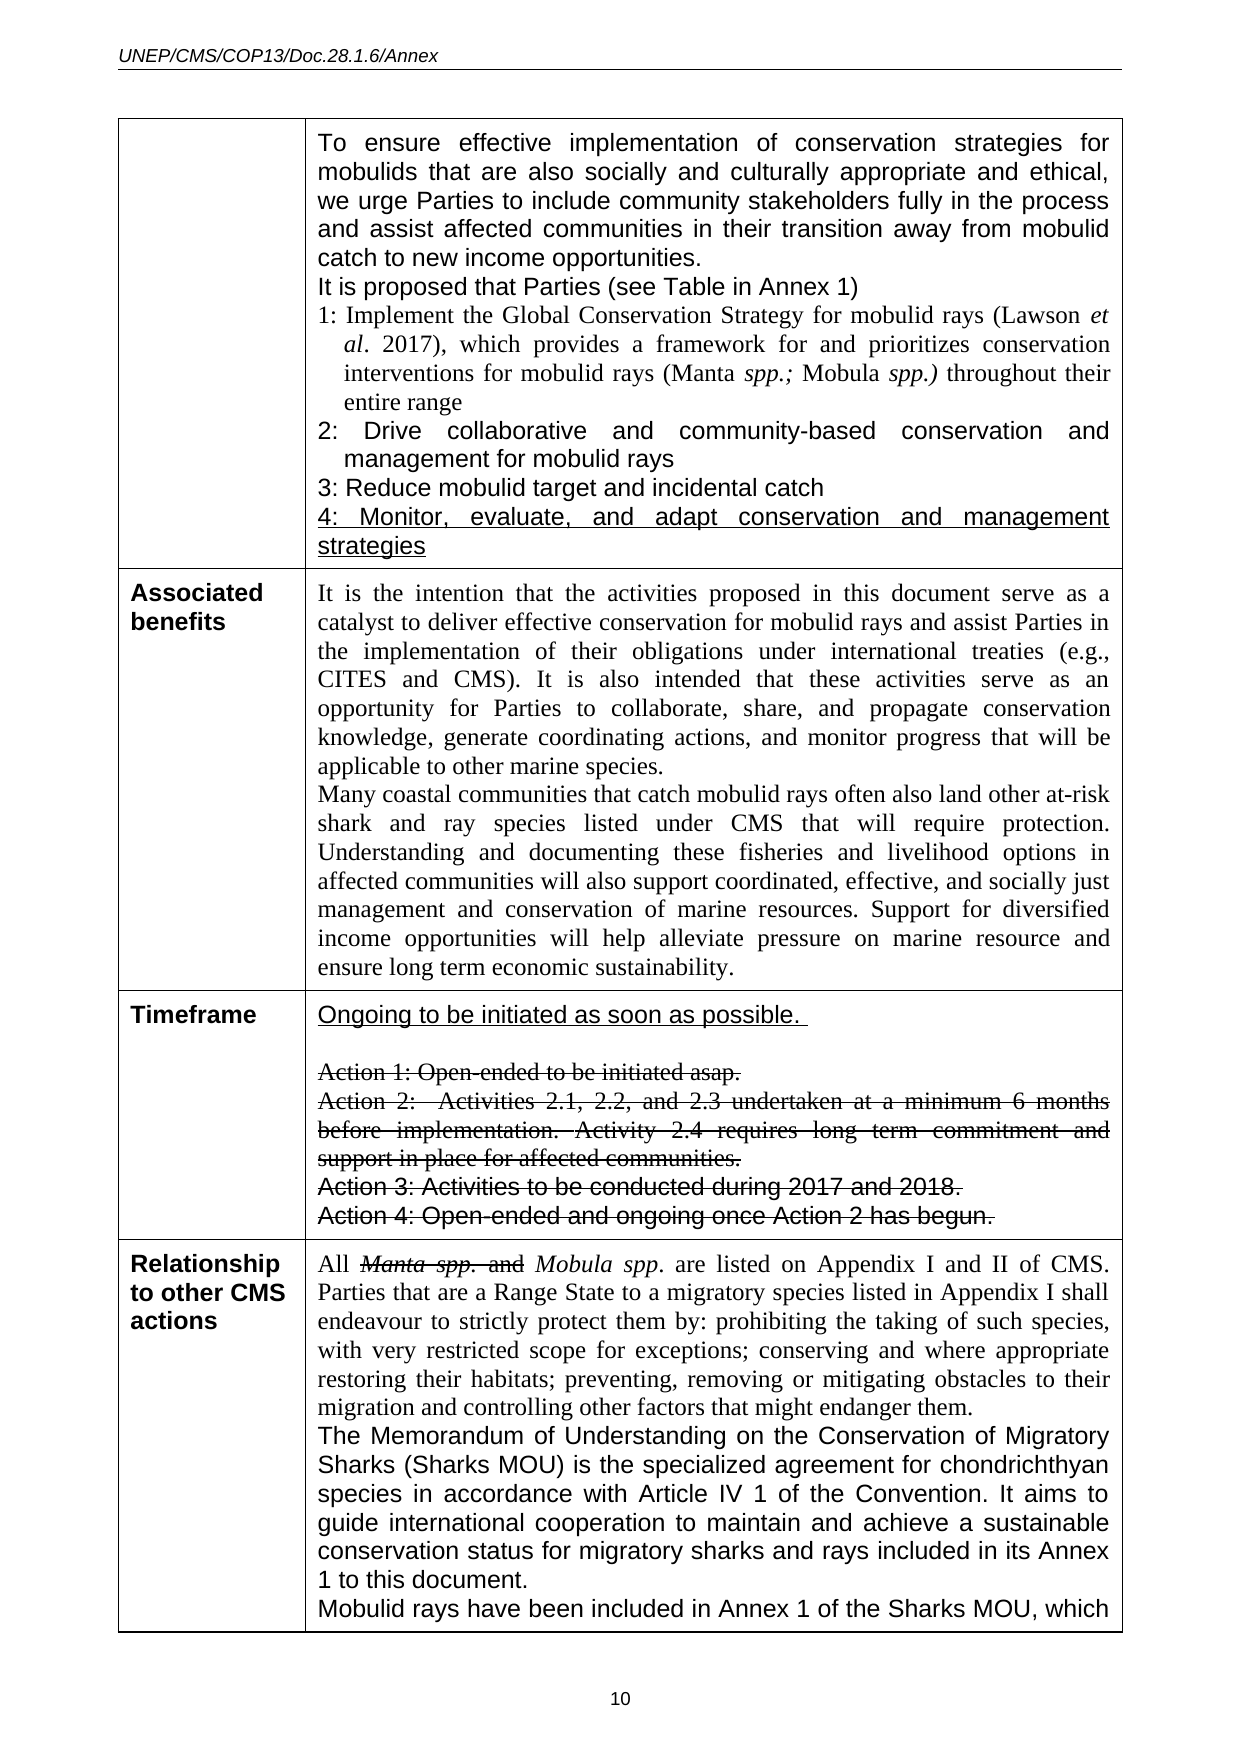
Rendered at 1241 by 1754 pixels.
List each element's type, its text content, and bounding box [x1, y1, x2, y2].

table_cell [306, 119, 1122, 568]
table_cell It is the intention that the activities proposed in this document serve as a catalyst to deliver effective conservation for mobulid rays and assist Parties in the implementation of their obligations under international treaties (e.g., CITES and CMS). It is also intended that these activities serve as an opportunity for Parties to collaborate, share, and propagate conservation knowledge, generate coordinating actions, and monitor progress that will be applicable to other marine species. Many coastal communities that catch mobulid rays often also land other at-risk shark and ray species listed under CMS that will require protection. Understanding and documenting these fisheries and livelihood options in affected communities will also support coordinated, effective, and socially just management and conservation of marine resources. Support for diversified income opportunities will help alleviate pressure on marine resource and ensure long term economic sustainability. [306, 569, 1122, 990]
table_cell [119, 119, 305, 568]
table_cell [119, 1240, 305, 1631]
table_cell Associated benefits [119, 569, 305, 990]
table_cell Ongoing to be initiated as soon as possible. Action 1: Open-ended to be initiated asap. Action 2: Activities 2.1, 2.2, and 2.3 undertaken at a minimum 6 months before implementation. Activity 2.4 requires long term commitment and support in place for affected communities. Action 3: Activities to be conducted during 2017 and 2018. Action 4: Open-ended and ongoing once Action 2 has begun. [306, 991, 1122, 1239]
table_cell Timeframe [119, 991, 305, 1239]
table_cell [306, 1240, 1122, 1631]
